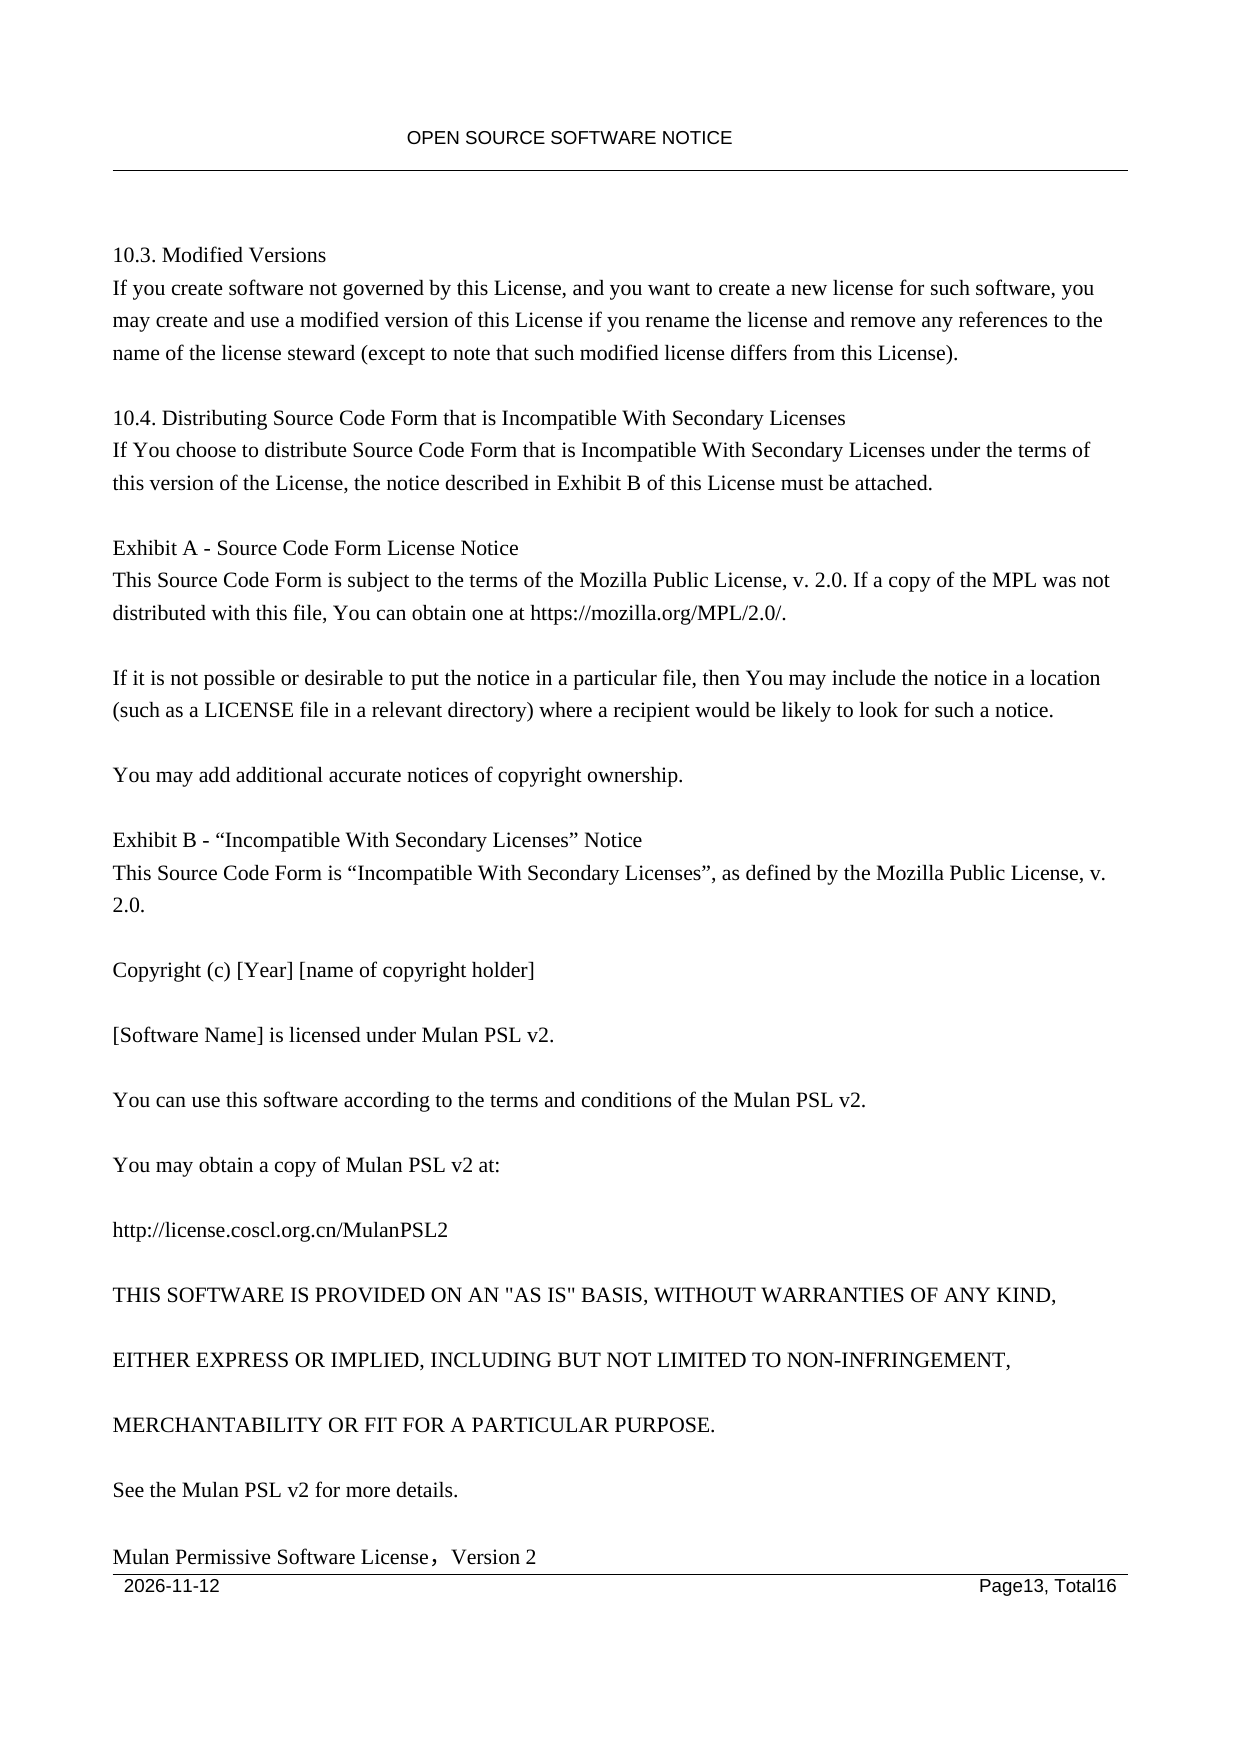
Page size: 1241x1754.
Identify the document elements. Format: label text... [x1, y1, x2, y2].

text Copyright (c) [Year] [name of copyright holder] [112, 954, 1128, 986]
text See the Mulan PSL v2 for more details. [112, 1474, 1128, 1506]
text [Software Name] is licensed under Mulan PSL v2. [112, 1019, 1128, 1051]
text EITHER EXPRESS OR IMPLIED, INCLUDING BUT NOT LIMITED TO NON-INFRINGEMENT, [112, 1344, 1128, 1376]
text Mulan Permissive Software License，Version 2 [112, 1539, 1128, 1571]
text You can use this software according to the terms and conditions of the Mulan PSL v2. [112, 1084, 1128, 1116]
text You may obtain a copy of Mulan PSL v2 at: [112, 1149, 1128, 1181]
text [112, 206, 1128, 921]
text MERCHANTABILITY OR FIT FOR A PARTICULAR PURPOSE. [112, 1409, 1128, 1441]
text THIS SOFTWARE IS PROVIDED ON AN "AS IS" BASIS, WITHOUT WARRANTIES OF ANY KIND, [112, 1279, 1128, 1311]
text http://license.coscl.org.cn/MulanPSL2 [112, 1214, 1128, 1246]
